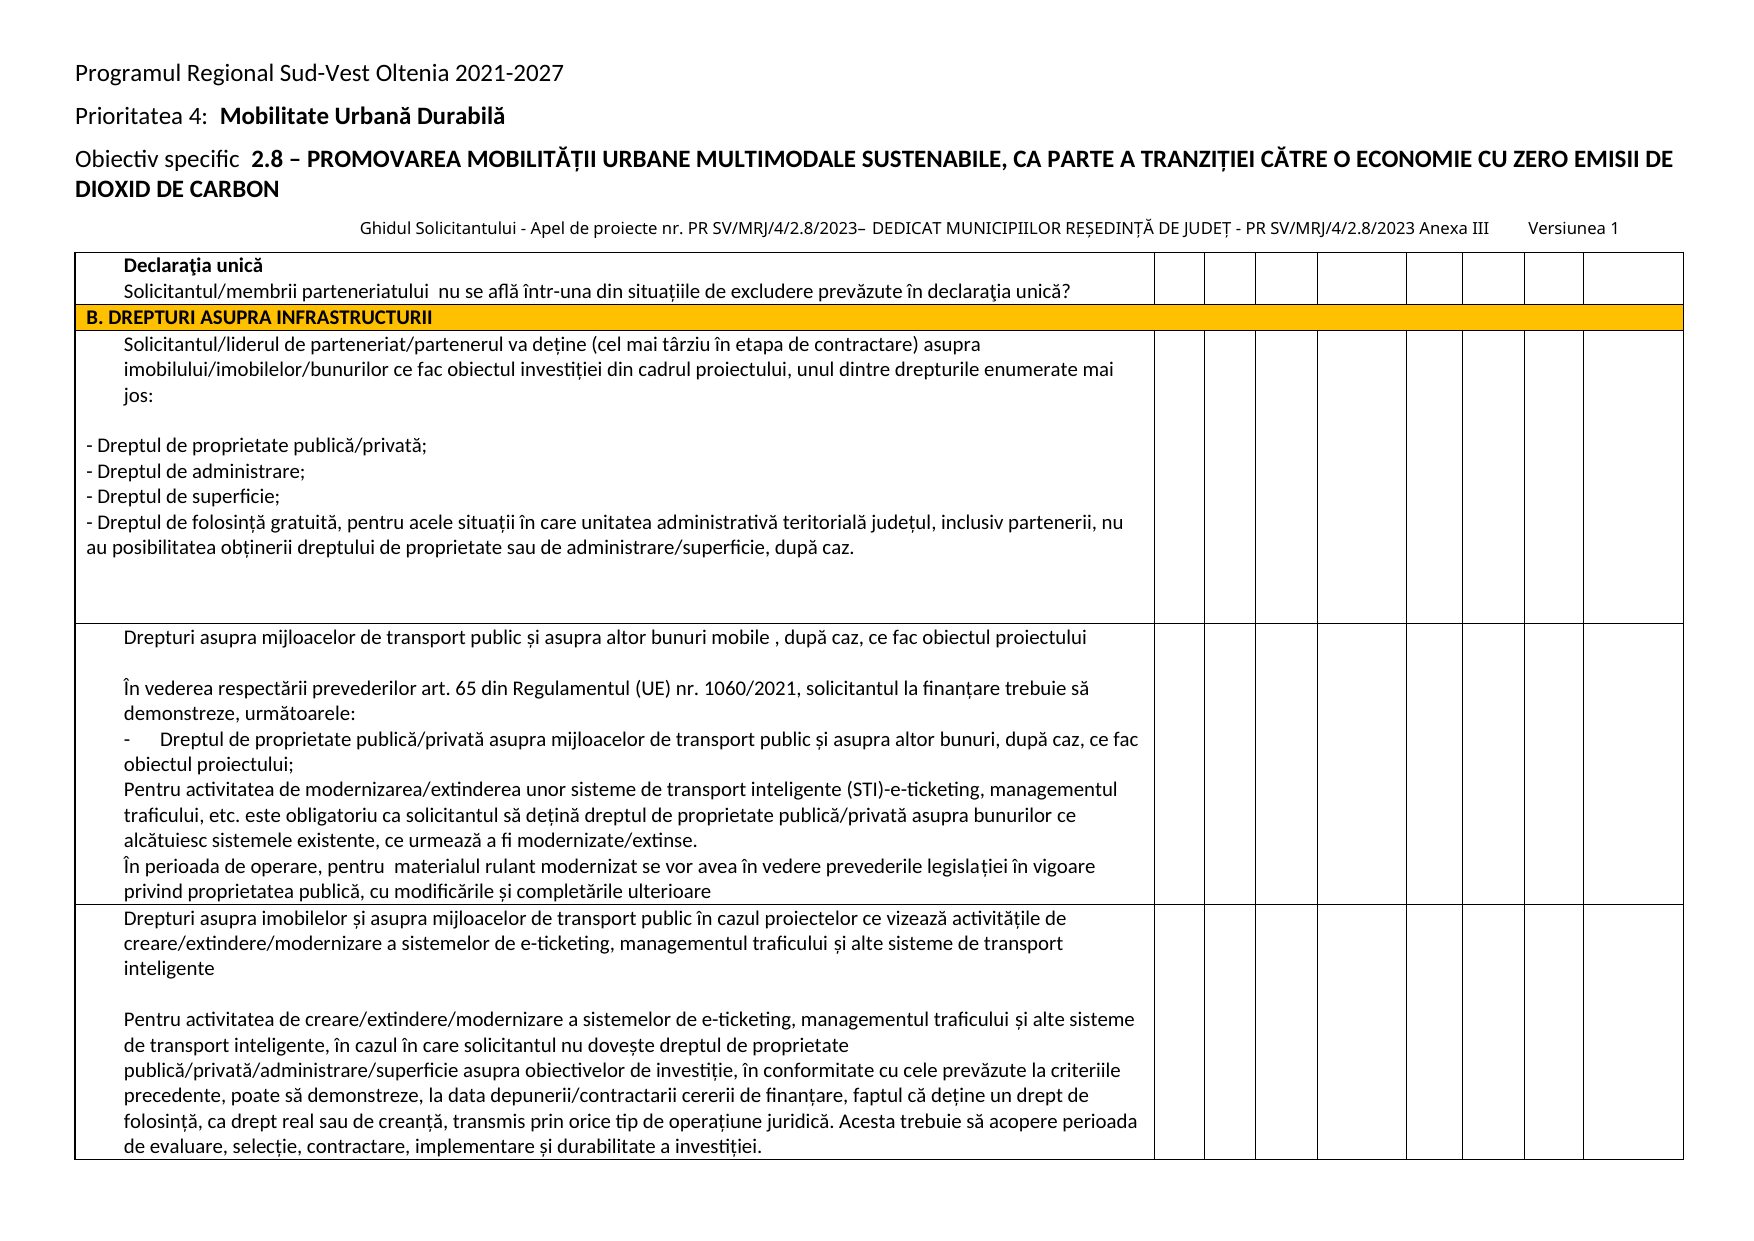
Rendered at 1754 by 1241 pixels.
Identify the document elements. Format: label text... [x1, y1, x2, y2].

table_cell Solicitantul/liderul de parteneriat/partenerul va deține (cel mai târziu în etapa de contractare) asupra imobilului/imobilelor/bunurilor ce fac obiectul investiției din cadrul proiectului, unul dintre drepturile enumerate mai jos: - Dreptul de proprietate publică/privată; - Dreptul de administrare; - Dreptul de superficie; - Dreptul de folosință gratuită, pentru acele situații în care unitatea administrativă teritorială județul, inclusiv partenerii, nu au posibilitatea obținerii dreptului de proprietate sau de administrare/superficie, după caz. [76, 331, 1154, 623]
table_cell [1318, 905, 1406, 1159]
table_cell [1525, 624, 1583, 904]
table_cell [1584, 253, 1683, 303]
table_cell [1407, 253, 1462, 303]
table_cell [1407, 624, 1462, 904]
table_cell Declaraţia unică Solicitantul/membrii parteneriatului nu se află într-una din situațiile de excludere prevăzute în declaraţia unică? [76, 253, 1154, 303]
table_cell [1525, 253, 1583, 303]
table_cell [1407, 905, 1462, 1159]
table_cell [1155, 624, 1204, 904]
table_cell [1155, 905, 1204, 1159]
table_cell [1463, 253, 1524, 303]
table_cell Drepturi asupra imobilelor şi asupra mijloacelor de transport public în cazul proiectelor ce vizează activitățile de creare/extindere/modernizare a sistemelor de e-ticketing, managementul traficului şi alte sisteme de transport inteligente Pentru activitatea de creare/extindere/modernizare a sistemelor de e-ticketing, managementul traficului şi alte sisteme de transport inteligente, în cazul în care solicitantul nu dovește dreptul de proprietate publică/privată/administrare/superficie asupra obiectivelor de investiție, în conformitate cu cele prevăzute la criteriile precedente, poate să demonstreze, la data depunerii/contractarii cererii de finanțare, faptul că deține un drept de folosință, ca drept real sau de creanță, transmis prin orice tip de operațiune juridică. Acesta trebuie să acopere perioada de evaluare, selecție, contractare, implementare și durabilitate a investiției. [76, 905, 1154, 1159]
table_cell [1256, 253, 1317, 303]
table_cell [1256, 624, 1317, 904]
table_cell B. DREPTURI ASUPRA INFRASTRUCTURII [76, 305, 1683, 330]
table_cell [1155, 331, 1204, 623]
table_cell [1205, 331, 1255, 623]
table_cell [1584, 331, 1683, 623]
table_cell [1318, 253, 1406, 303]
table_cell [1205, 253, 1255, 303]
table_cell [1256, 905, 1317, 1159]
table_cell [1318, 331, 1406, 623]
table_cell [1584, 624, 1683, 904]
table_cell [1318, 624, 1406, 904]
table_cell [1205, 905, 1255, 1159]
table_cell [1525, 331, 1583, 623]
table_cell [1463, 331, 1524, 623]
table_cell [1205, 624, 1255, 904]
table_cell [1584, 905, 1683, 1159]
table_cell [1155, 253, 1204, 303]
table_cell [1407, 331, 1462, 623]
table_cell [1256, 331, 1317, 623]
table_cell [1463, 905, 1524, 1159]
table_cell Drepturi asupra mijloacelor de transport public şi asupra altor bunuri mobile , după caz, ce fac obiectul proiectului În vederea respectării prevederilor art. 65 din Regulamentul (UE) nr. 1060/2021, solicitantul la finanțare trebuie să demonstreze, următoarele: - Dreptul de proprietate publică/privată asupra mijloacelor de transport public și asupra altor bunuri, după caz, ce fac obiectul proiectului; Pentru activitatea de modernizarea/extinderea unor sisteme de transport inteligente (STI)-e-ticketing, managementul traficului, etc. este obligatoriu ca solicitantul să dețină dreptul de proprietate publică/privată asupra bunurilor ce alcătuiesc sistemele existente, ce urmează a fi modernizate/extinse. În perioada de operare, pentru materialul rulant modernizat se vor avea în vedere prevederile legislaţiei în vigoare privind proprietatea publică, cu modificările și completările ulterioare [76, 624, 1154, 904]
table_cell [1463, 624, 1524, 904]
table_cell [1525, 905, 1583, 1159]
